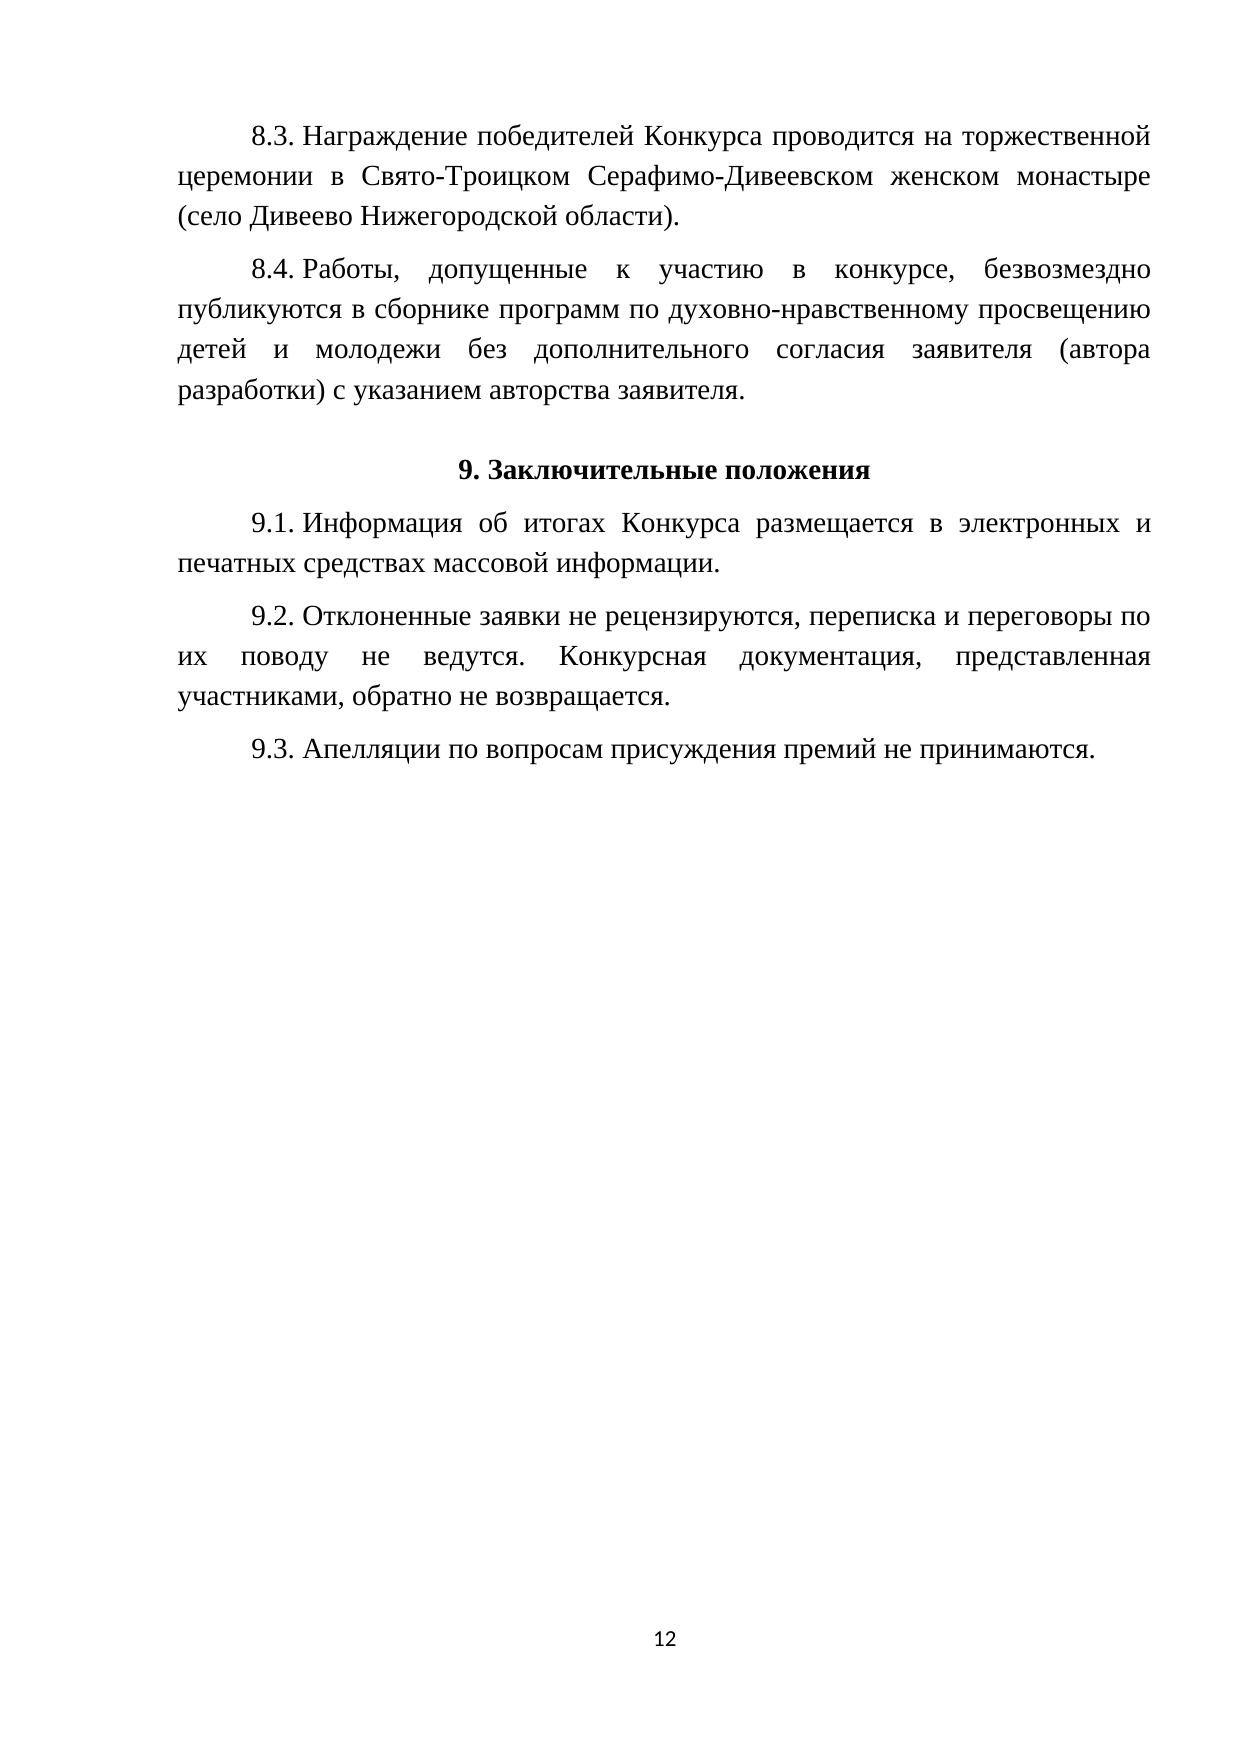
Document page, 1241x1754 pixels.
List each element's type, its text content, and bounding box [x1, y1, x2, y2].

text 8.4. Работы, допущенные к участию в конкурсе, безвозмездно публикуются в сборнике программ по духовно-нравственному просвещению детей и молодежи без дополнительного согласия заявителя (автора разработки) с указанием авторства заявителя. [177, 251, 1152, 405]
text 9. Заключительные положения [177, 452, 1152, 486]
text 8.3. Награждение победителей Конкурса проводится на торжественной церемонии в Свято-Троицком Серафимо-Дивеевском женском монастыре (село Дивеево Нижегородской области). [177, 118, 1152, 232]
text 9.1. Информация об итогах Конкурса размещается в электронных и печатных средствах массовой информации. [177, 505, 1152, 579]
text 9.3. Апелляции по вопросам присуждения премий не принимаются. [177, 731, 1152, 764]
text 9.2. Отклоненные заявки не рецензируются, переписка и переговоры по их поводу не ведутся. Конкурсная документация, представленная участниками, обратно не возвращается. [177, 598, 1152, 712]
